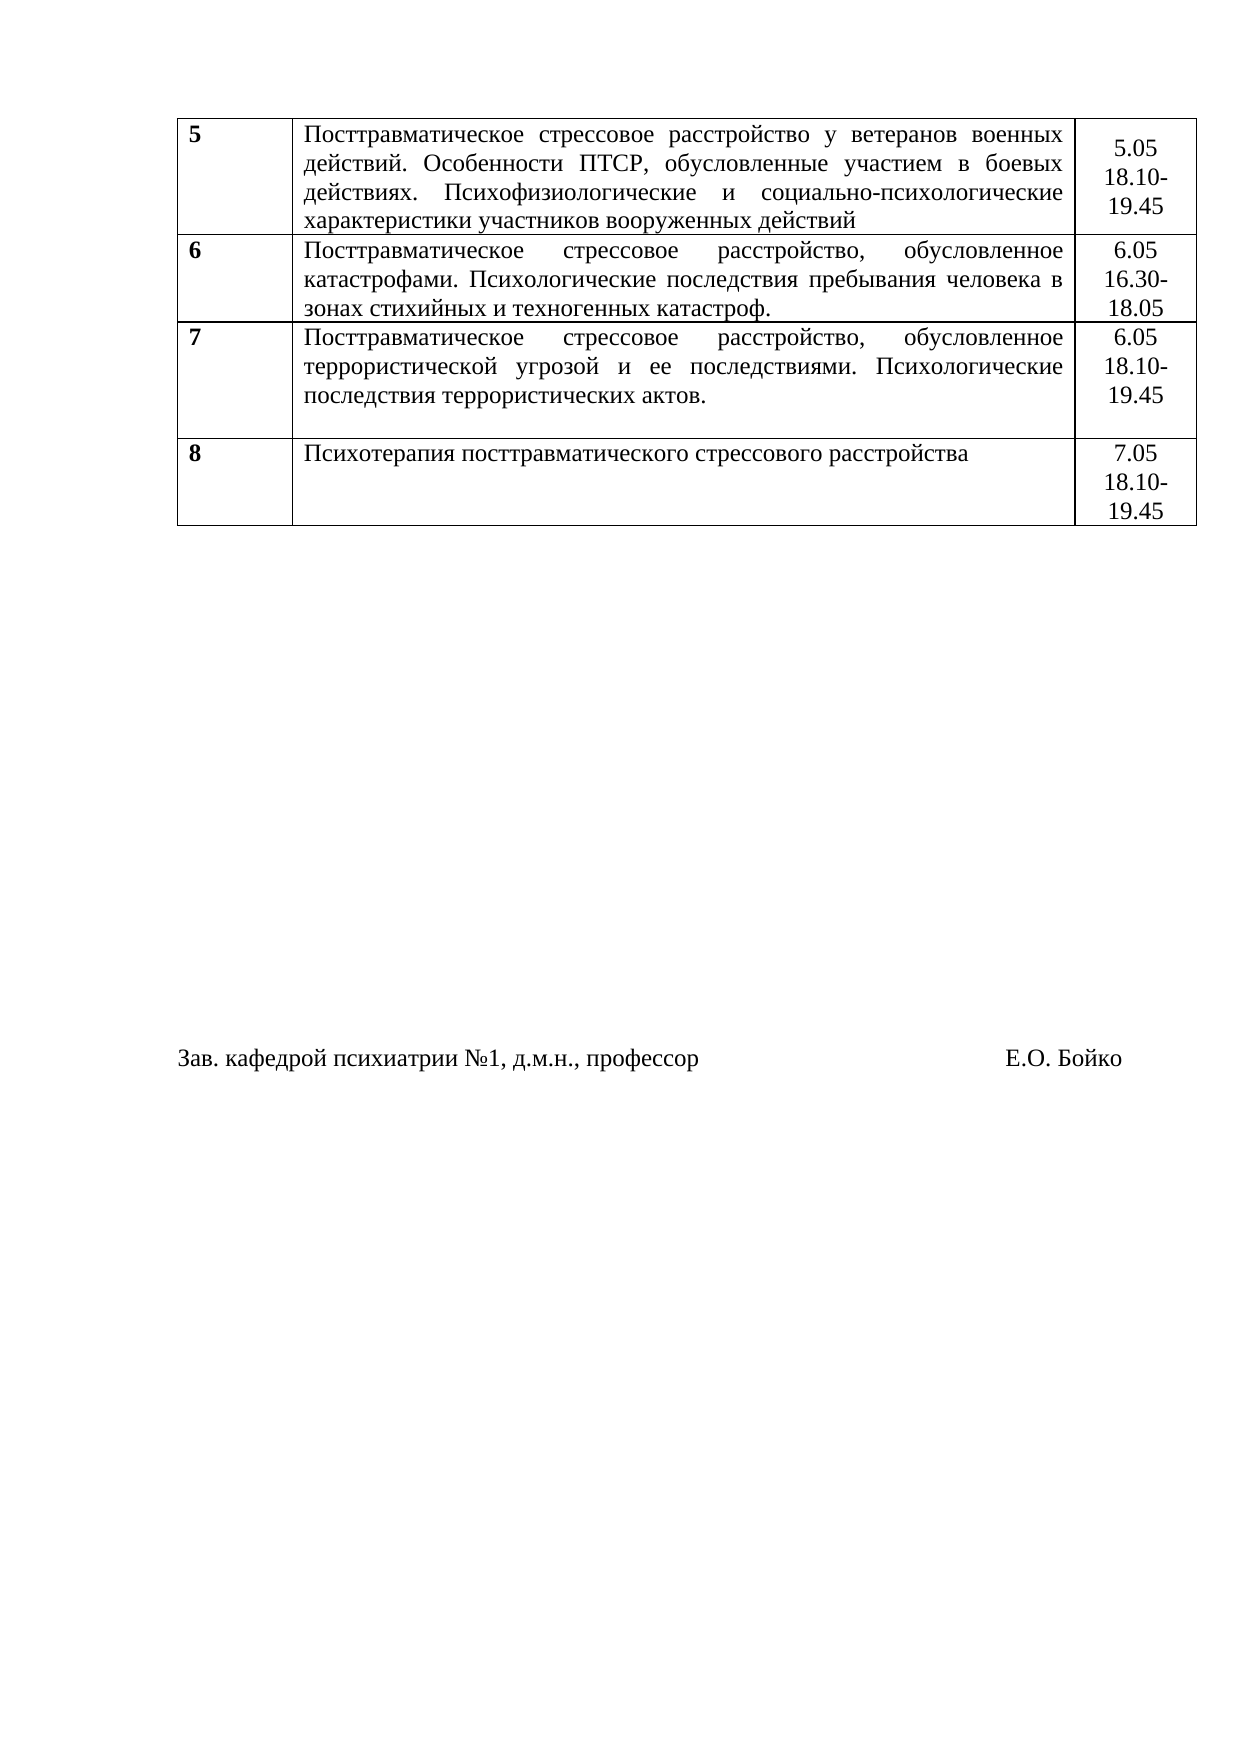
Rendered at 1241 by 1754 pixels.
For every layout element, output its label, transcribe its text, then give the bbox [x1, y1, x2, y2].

table_cell 7.05 18.10-19.45 [1076, 439, 1196, 525]
table_cell 6 [178, 235, 292, 321]
table_cell Посттравматическое стрессовое расстройство у ветеранов военных действий. Особенности ПТСР, обусловленные участием в боевых действиях. Психофизиологические и социально-психологические характеристики участников вооруженных действий [293, 119, 1074, 234]
table_cell 5 [178, 119, 292, 234]
text Зав. кафедрой психиатрии №1, д.м.н., профессор Е.О. Бойко [177, 1043, 1152, 1072]
table_cell 5.05 18.10-19.45 [1076, 119, 1196, 234]
table_cell Посттравматическое стрессовое расстройство, обусловленное катастрофами. Психологические последствия пребывания человека в зонах стихийных и техногенных катастроф. [293, 235, 1074, 321]
table_cell 8 [178, 439, 292, 525]
table_cell 6.05 16.30-18.05 [1076, 235, 1196, 321]
table_cell Психотерапия посттравматического стрессового расстройства [293, 439, 1074, 525]
table_cell 6.05 18.10-19.45 [1076, 323, 1196, 437]
table_cell Посттравматическое стрессовое расстройство, обусловленное террористической угрозой и ее последствиями. Психологические последствия террористических актов. [293, 323, 1074, 437]
table_cell 7 [178, 323, 292, 437]
